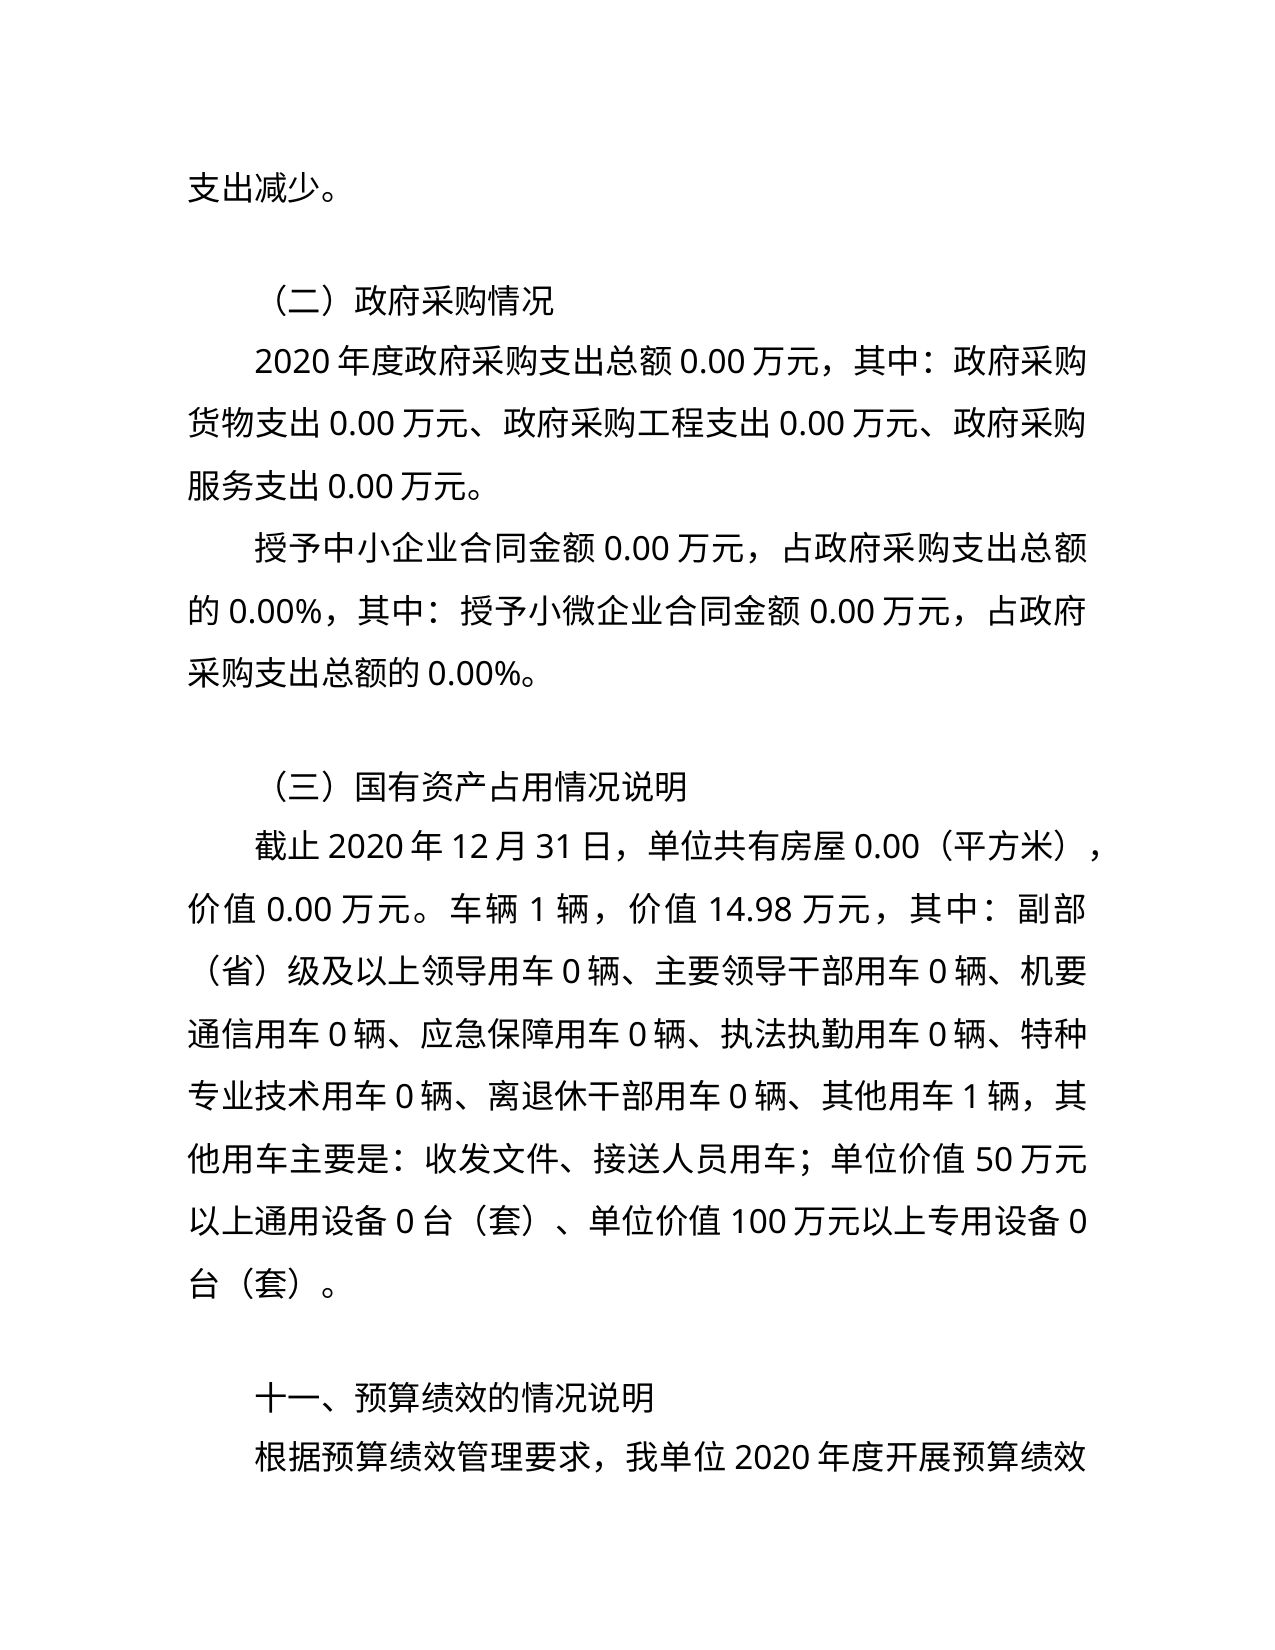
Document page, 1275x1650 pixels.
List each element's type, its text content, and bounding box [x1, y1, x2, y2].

text 2020年度政府采购支出总额0.00万元，其中：政府采购货物支出0.00万元、政府采购工程支出0.00万元、政府采购服务支出0.00万元。 [187, 323, 1087, 511]
text 授予中小企业合同金额0.00万元，占政府采购支出总额的0.00%，其中：授予小微企业合同金额0.00万元，占政府采购支出总额的0.00%。 [187, 511, 1087, 698]
text （三）国有资产占用情况说明 [187, 761, 1087, 809]
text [187, 1420, 1087, 1482]
text （二）政府采购情况 [187, 275, 1087, 323]
text 截止2020年12月31日，单位共有房屋0.00（平方米），价值0.00万元。车辆1辆，价值14.98万元，其中：副部（省）级及以上领导用车0辆、主要领导干部用车0辆、机要通信用车0辆、应急保障用车0辆、执法执勤用车0辆、特种专业技术用车0辆、离退休干部用车0辆、其他用车1辆，其他用车主要是：收发文件、接送人员用车；单位价值50万元以上通用设备0台（套）、单位价值100万元以上专用设备0台（套）。 [187, 809, 1087, 1309]
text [187, 150, 1087, 212]
text 十一、预算绩效的情况说明 [187, 1371, 1087, 1420]
